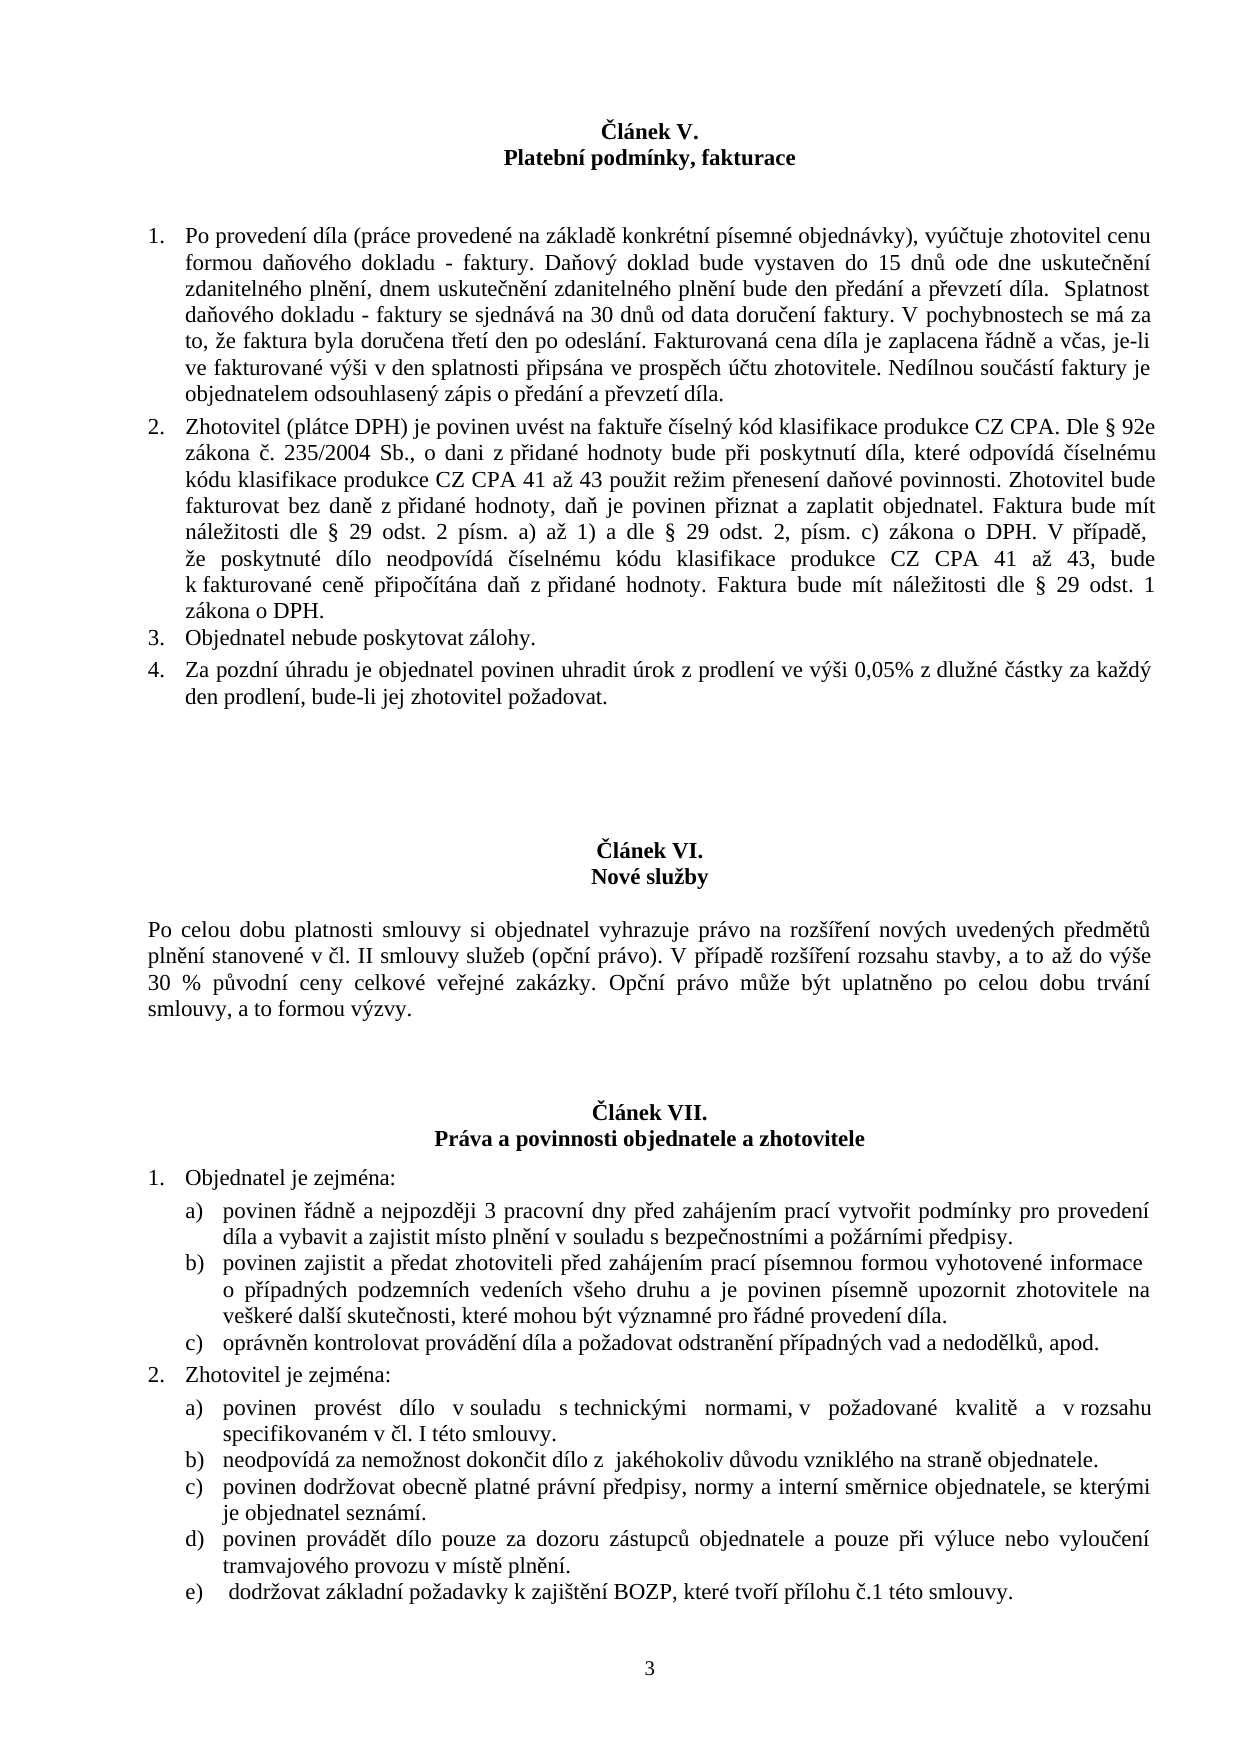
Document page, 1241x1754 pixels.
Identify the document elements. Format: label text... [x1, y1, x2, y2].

list Zhotovitel (plátce DPH) je povinen uvést na faktuře číselný kód klasifikace produkce CZ CPA. Dle § 92e zákona č. 235/2004 Sb., o dani z přidané hodnoty bude při poskytnutí díla, které odpovídá číselnému kódu klasifikace produkce CZ CPA 41 až 43 použit režim přenesení daňové povinnosti. Zhotovitel bude fakturovat bez daně z přidané hodnoty, daň je povinen přiznat a zaplatit objednatel. Faktura bude mít náležitosti dle § 29 odst. 2 písm. a) až 1) a dle § 29 odst. 2, písm. c) zákona o DPH. V případě, že poskytnuté dílo neodpovídá číselnému kódu klasifikace produkce CZ CPA 41 až 43, bude k fakturované ceně připočítána daň z přidané hodnoty. Faktura bude mít náležitosti dle § 29 odst. 1 zákona o DPH. [148, 413, 1157, 624]
list neodpovídá za nemožnost dokončit dílo z jakéhokoliv důvodu vzniklého na straně objednatele. [185, 1446, 1152, 1473]
list dodržovat základní požadavky k zajištění BOZP, které tvoří přílohu č.1 této smlouvy. [185, 1578, 1152, 1604]
list Za pozdní úhradu je objednatel povinen uhradit úrok z prodlení ve výši 0,05% z dlužné částky za každý den prodlení, bude-li jej zhotovitel požadovat. [148, 656, 1152, 709]
text Článek VII. [148, 1099, 1152, 1125]
text Práva a povinnosti objednatele a zhotovitele [148, 1125, 1152, 1152]
list Objednatel je zejména: [148, 1164, 1152, 1191]
list povinen provádět dílo pouze za dozoru zástupců objednatele a pouze při výluce nebo vyloučení tramvajového provozu v místě plnění. [185, 1526, 1152, 1578]
list Po provedení díla (práce provedené na základě konkrétní písemné objednávky), vyúčtuje zhotovitel cenu formou daňového dokladu - faktury. Daňový doklad bude vystaven do 15 dnů ode dne uskutečnění zdanitelného plnění, dnem uskutečnění zdanitelného plnění bude den předání a převzetí díla. Splatnost daňového dokladu - faktury se sjednává na 30 dnů od data doručení faktury. V pochybnostech se má za to, že faktura byla doručena třetí den po odeslání. Fakturovaná cena díla je zaplacena řádně a včas, je-li ve fakturované výši v den splatnosti připsána ve prospěch účtu zhotovitele. Nedílnou součástí faktury je objednatelem odsouhlasený zápis o předání a převzetí díla. [148, 222, 1152, 407]
list povinen řádně a nejpozději 3 pracovní dny před zahájením prací vytvořit podmínky pro provedení díla a vybavit a zajistit místo plnění v souladu s bezpečnostními a požárními předpisy. [185, 1197, 1152, 1249]
text Článek V. [148, 118, 1152, 144]
list Zhotovitel je zejména: [148, 1361, 1152, 1387]
text Nové služby [148, 863, 1152, 889]
list povinen dodržovat obecně platné právní předpisy, normy a interní směrnice objednatele, se kterými je objednatel seznámí. [185, 1473, 1152, 1526]
text Článek VI. [148, 837, 1152, 863]
list povinen zajistit a předat zhotoviteli před zahájením prací písemnou formou vyhotovené informace o případných podzemních vedeních všeho druhu a je povinen písemně upozornit zhotovitele na veškeré další skutečnosti, které mohou být významné pro řádné provedení díla. [185, 1249, 1152, 1328]
text Po celou dobu platnosti smlouvy si objednatel vyhrazuje právo na rozšíření nových uvedených předmětů plnění stanovené v čl. II smlouvy služeb (opční právo). V případě rozšíření rozsahu stavby, a to až do výše 30 % původní ceny celkové veřejné zakázky. Opční právo může být uplatněno po celou dobu trvání smlouvy, a to formou výzvy. [148, 916, 1152, 1021]
list oprávněn kontrolovat provádění díla a požadovat odstranění případných vad a nedodělků, apod. [185, 1328, 1152, 1355]
text Platební podmínky, fakturace [148, 144, 1152, 171]
list povinen provést dílo v souladu s technickými normami, v požadované kvalitě a v rozsahu specifikovaném v čl. I této smlouvy. [185, 1394, 1152, 1446]
list Objednatel nebude poskytovat zálohy. [148, 624, 1152, 650]
